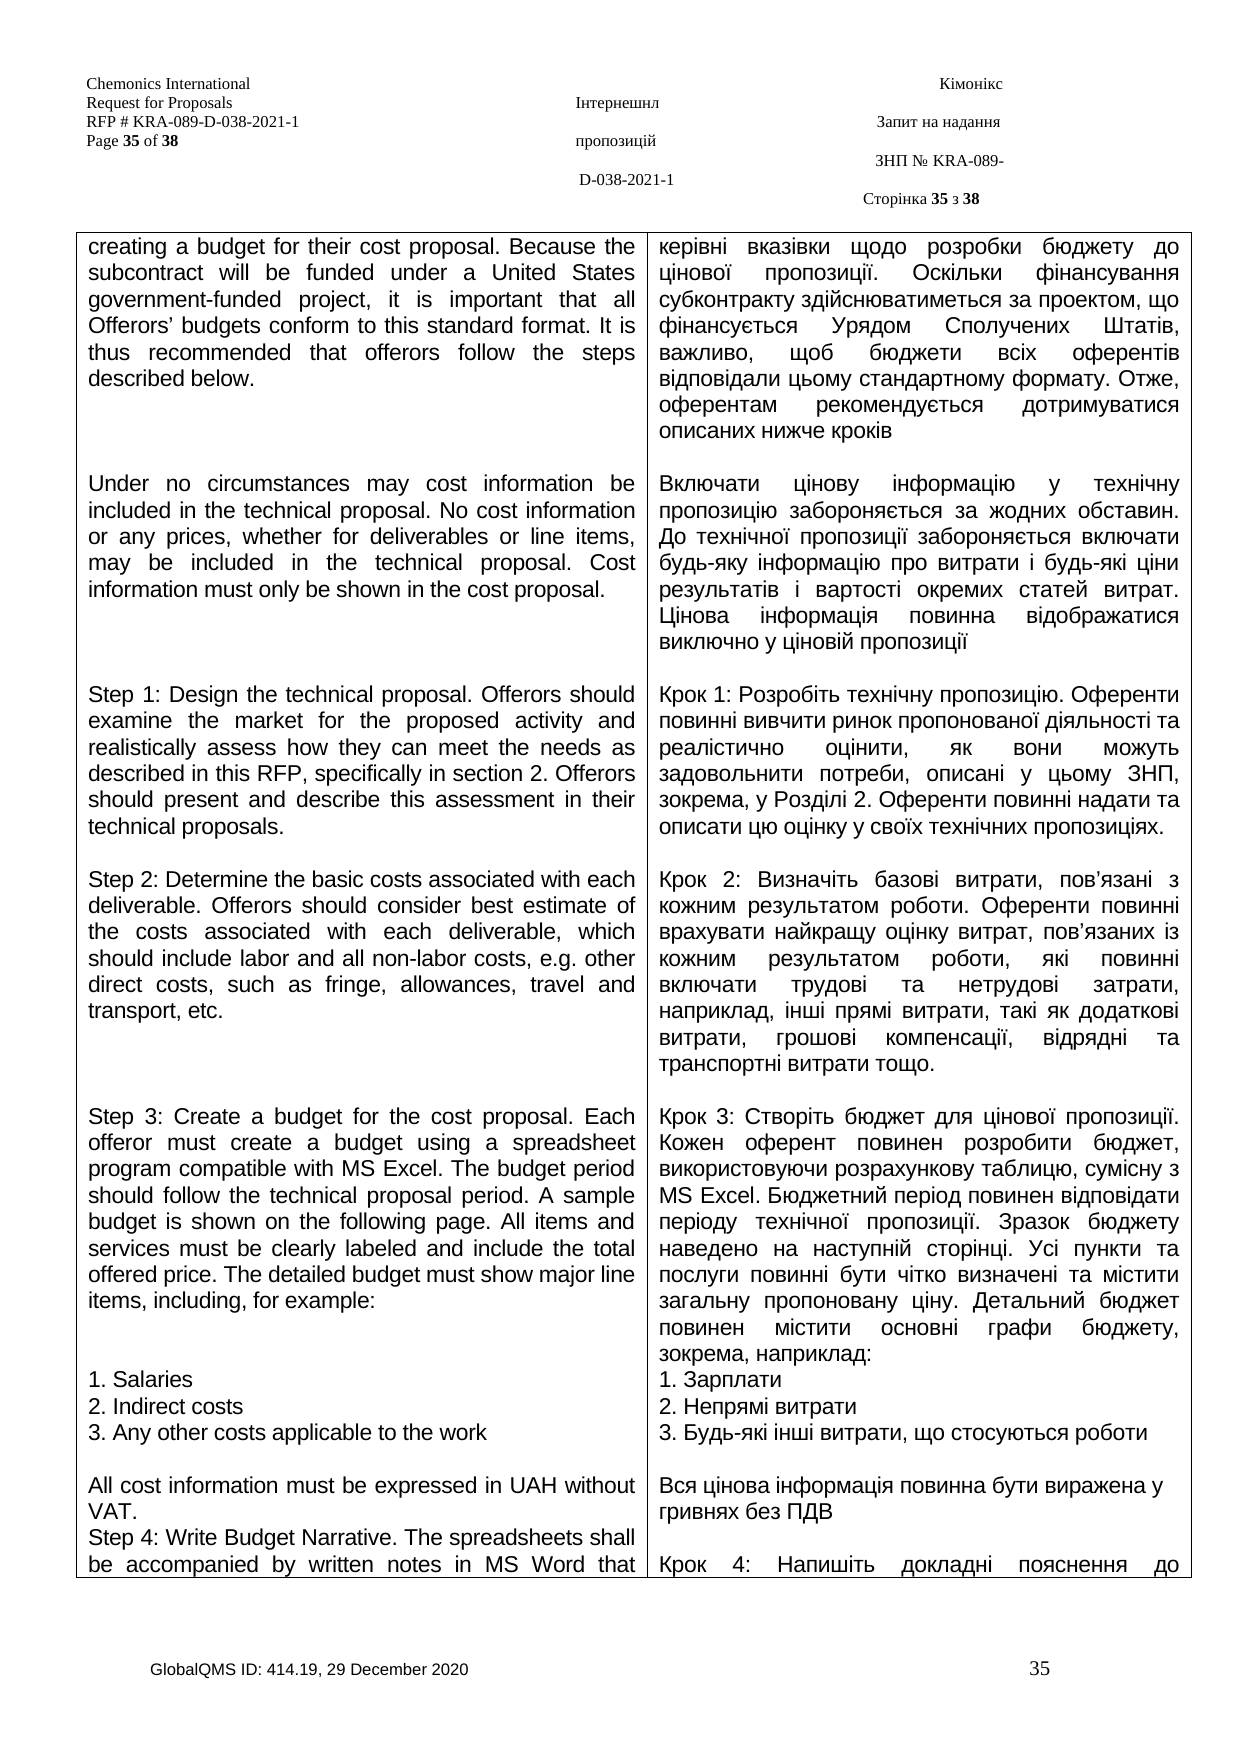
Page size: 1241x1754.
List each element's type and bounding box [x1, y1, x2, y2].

table_cell [77, 233, 647, 1577]
table_cell [648, 233, 1191, 1577]
